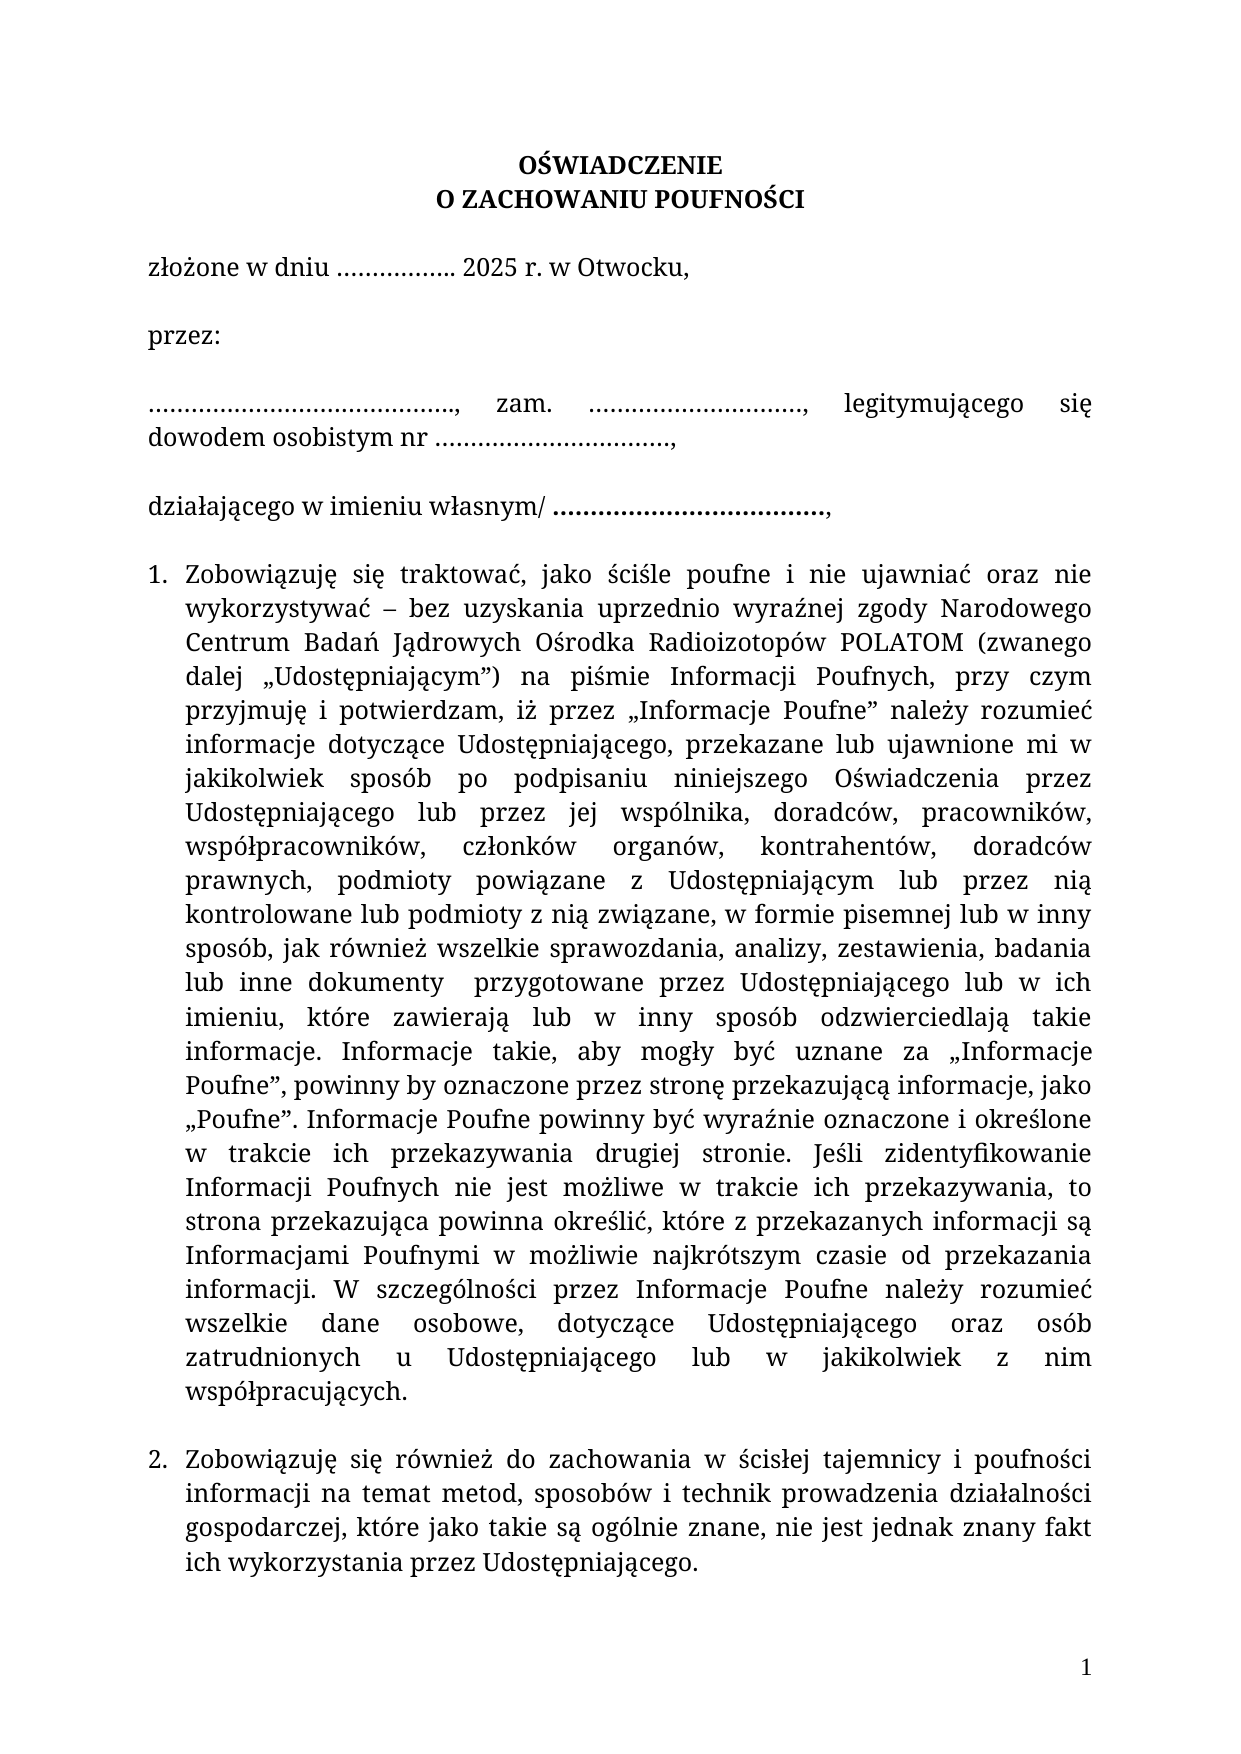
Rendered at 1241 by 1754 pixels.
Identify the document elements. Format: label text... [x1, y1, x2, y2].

title O ZACHOWANIU POUFNOŚCI [148, 182, 1093, 216]
text złożone w dniu …………….. 2025 r. w Otwocku, [148, 250, 1093, 284]
text działającego w imieniu własnym/ ………………………………, [148, 488, 1093, 522]
text przez: [148, 318, 1093, 352]
list Zobowiązuję się również do zachowania w ścisłej tajemnicy i poufności informacji na temat metod, sposobów i technik prowadzenia działalności gospodarczej, które jako takie są ogólnie znane, nie jest jednak znany fakt ich wykorzystania przez Udostępniającego. [148, 1442, 1093, 1578]
text ……………………………………., zam. …………………………, legitymującego się dowodem osobistym nr ……………………………, [148, 386, 1093, 454]
list Zobowiązuję się traktować, jako ściśle poufne i nie ujawniać oraz nie wykorzystywać – bez uzyskania uprzednio wyraźnej zgody Narodowego Centrum Badań Jądrowych Ośrodka Radioizotopów POLATOM (zwanego dalej „Udostępniającym”) na piśmie Informacji Poufnych, przy czym przyjmuję i potwierdzam, iż przez „Informacje Poufne” należy rozumieć informacje dotyczące Udostępniającego, przekazane lub ujawnione mi w jakikolwiek sposób po podpisaniu niniejszego Oświadczenia przez Udostępniającego lub przez jej wspólnika, doradców, pracowników, współpracowników, członków organów, kontrahentów, doradców prawnych, podmioty powiązane z Udostępniającym lub przez nią kontrolowane lub podmioty z nią związane, w formie pisemnej lub w inny sposób, jak również wszelkie sprawozdania, analizy, zestawienia, badania lub inne dokumenty przygotowane przez Udostępniającego lub w ich imieniu, które zawierają lub w inny sposób odzwierciedlają takie informacje. Informacje takie, aby mogły być uznane za „Informacje Poufne”, powinny by oznaczone przez stronę przekazującą informacje, jako „Poufne”. Informacje Poufne powinny być wyraźnie oznaczone i określone w trakcie ich przekazywania drugiej stronie. Jeśli zidentyfikowanie Informacji Poufnych nie jest możliwe w trakcie ich przekazywania, to strona przekazująca powinna określić, które z przekazanych informacji są Informacjami Poufnymi w możliwie najkrótszym czasie od przekazania informacji. W szczególności przez Informacje Poufne należy rozumieć wszelkie dane osobowe, dotyczące Udostępniającego oraz osób zatrudnionych u Udostępniającego lub w jakikolwiek z nim współpracujących. [148, 556, 1093, 1408]
title OŚWIADCZENIE [148, 148, 1093, 182]
